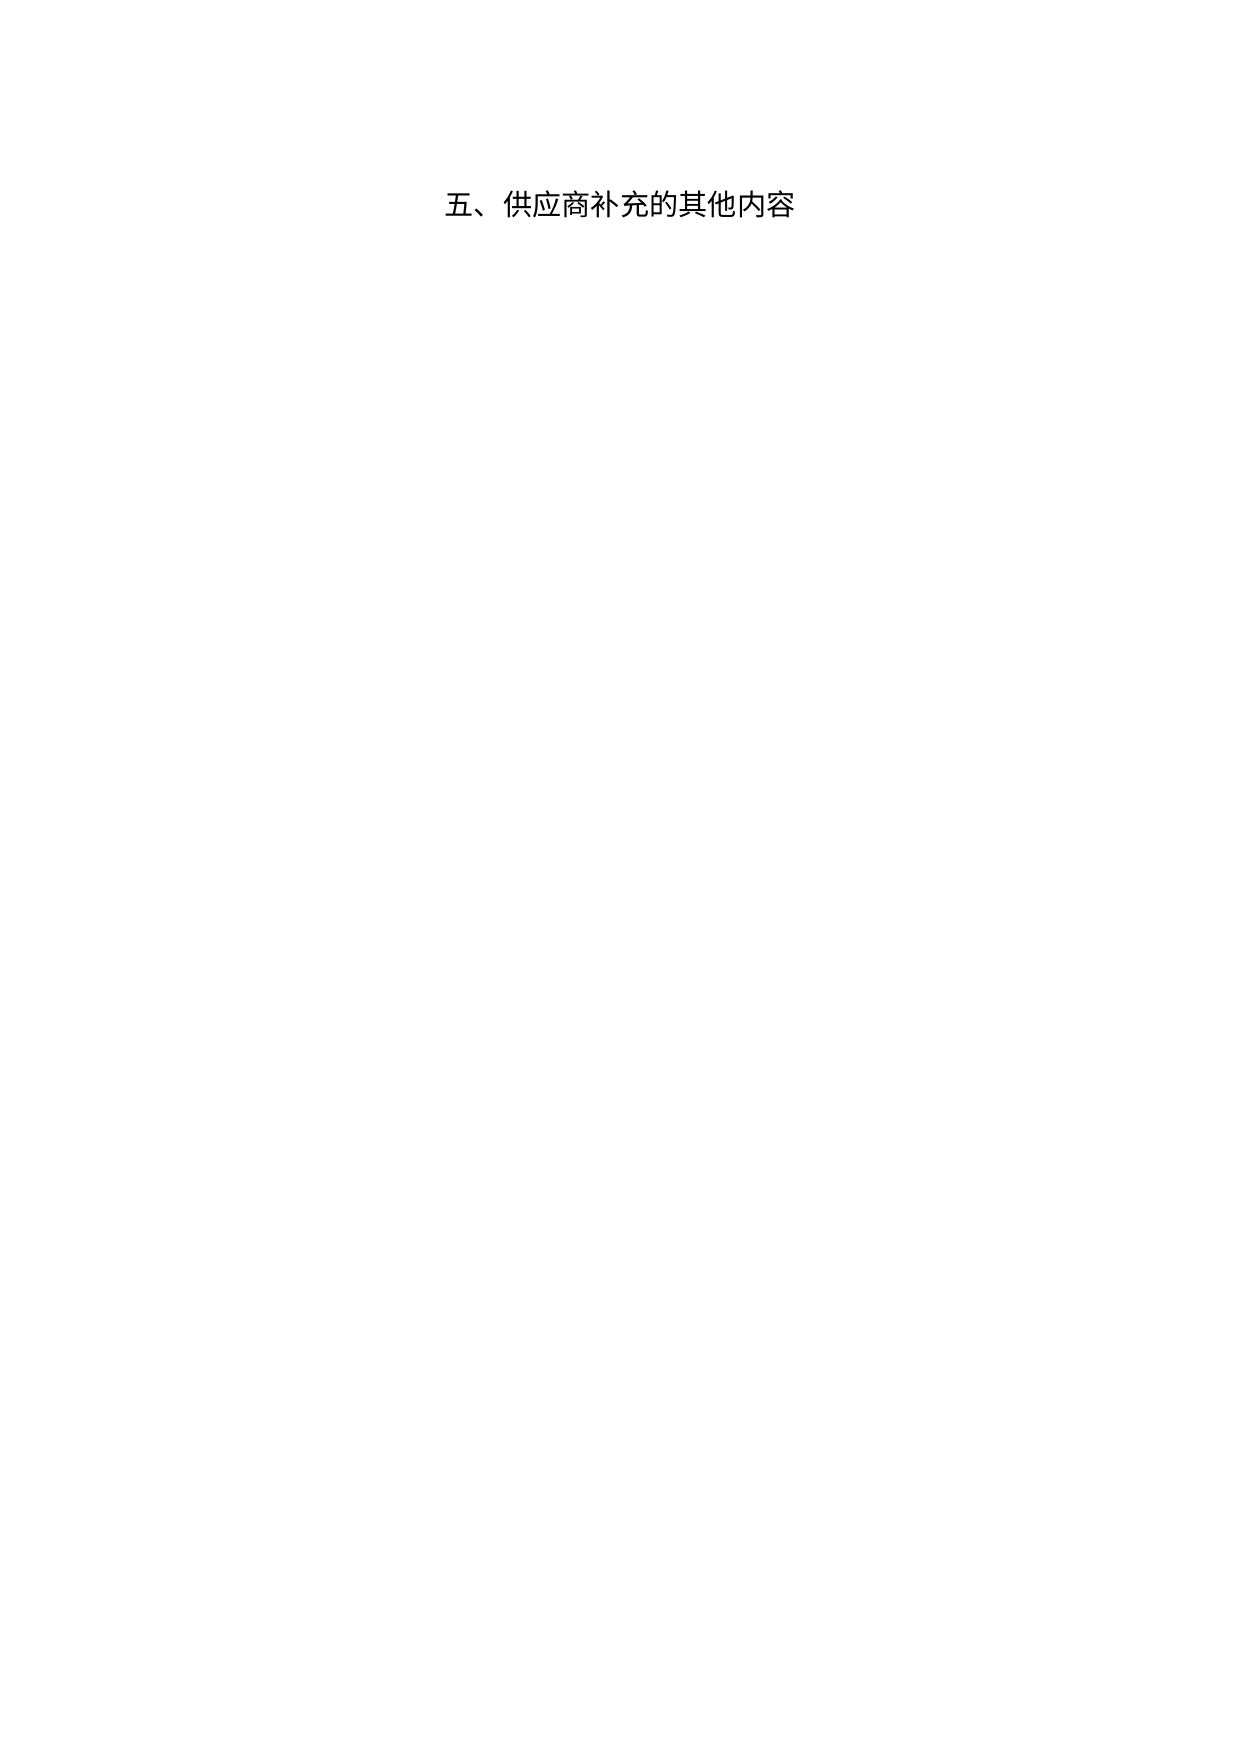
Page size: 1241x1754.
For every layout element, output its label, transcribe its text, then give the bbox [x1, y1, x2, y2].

text 五、供应商补充的其他内容 [187, 171, 1053, 236]
